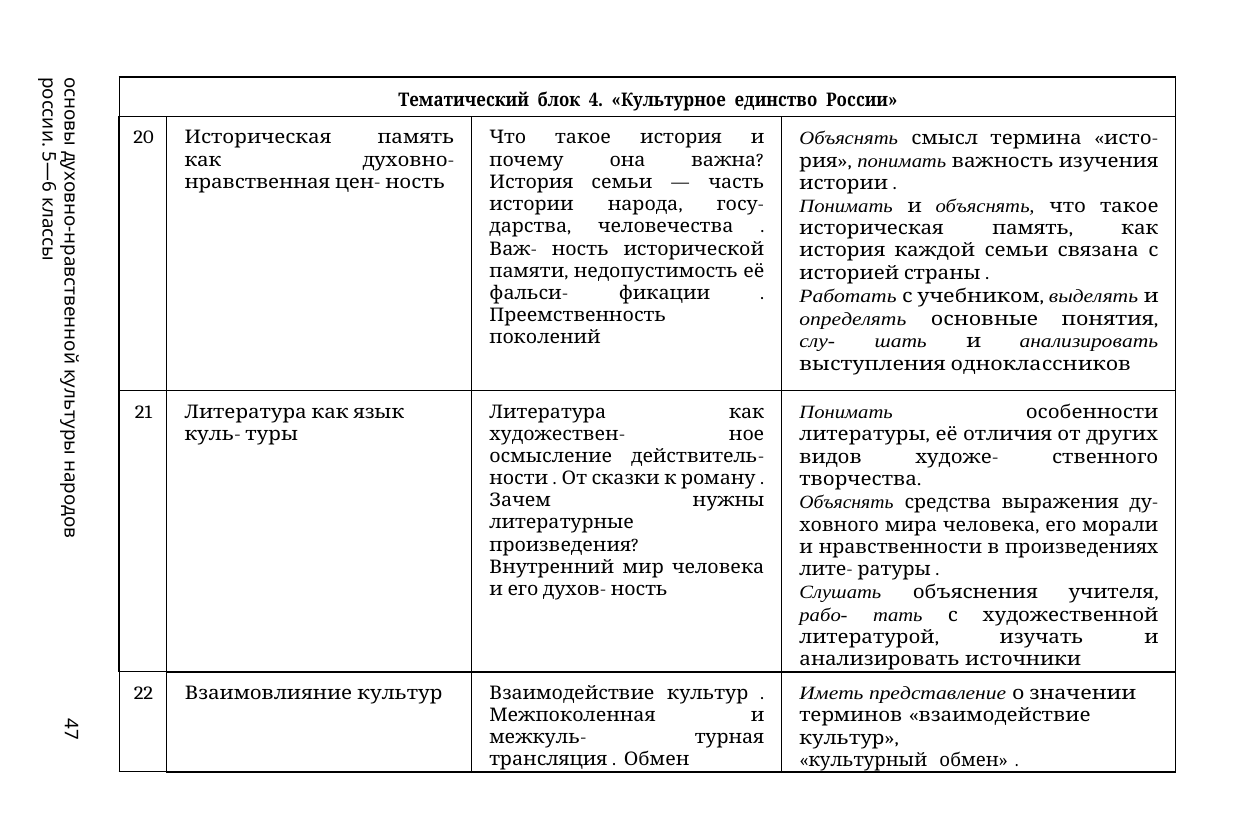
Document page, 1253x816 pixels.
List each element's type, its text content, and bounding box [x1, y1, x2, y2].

table_cell Взаимодействие культур . Межпоколенная и межкуль- турная трансляция . Обмен [472, 673, 781, 771]
table_cell Объяснять смысл термина «исто- рия», понимать важность изучения истории . Понимать и объяснять, что такое историческая память, как история каждой семьи связана с историей страны . Работать с учебником, выделять и определять основные понятия, слу- шать и анализировать выступления одноклассников [782, 117, 1175, 390]
table_cell Литература как язык куль- туры [167, 391, 471, 671]
table_cell Литература как художествен- ное осмысление действитель- ности . От сказки к роману . Зачем нужны литературные произведения? Внутренний мир человека и его духов- ность [472, 391, 781, 671]
table_cell 22 [120, 672, 166, 771]
table_header Тематический блок 4. «Культурное единство России» [120, 78, 1175, 116]
table_cell Что такое история и почему она важна? История семьи — часть истории народа, госу- дарства, человечества . Важ- ность исторической памяти, недопустимость её фальси- фикации . Преемственность поколений [472, 117, 781, 390]
table_cell 21 [120, 391, 166, 671]
table_cell Иметь представление о значении терминов «взаимодействие культур», «культурный обмен» . [782, 673, 1175, 771]
table_cell Понимать особенности литературы, её отличия от других видов художе- ственного творчества. Объяснять средства выражения ду- ховного мира человека, его морали и нравственности в произведениях лите- ратуры . Слушать объяснения учителя, рабо- тать с художественной литературой, изучать и анализировать источники [782, 391, 1175, 671]
table_cell Взаимовлияние культур [167, 673, 471, 771]
table_cell 20 [120, 117, 166, 390]
table_cell Историческая память как духовно-нравственная цен- ность [167, 117, 471, 390]
